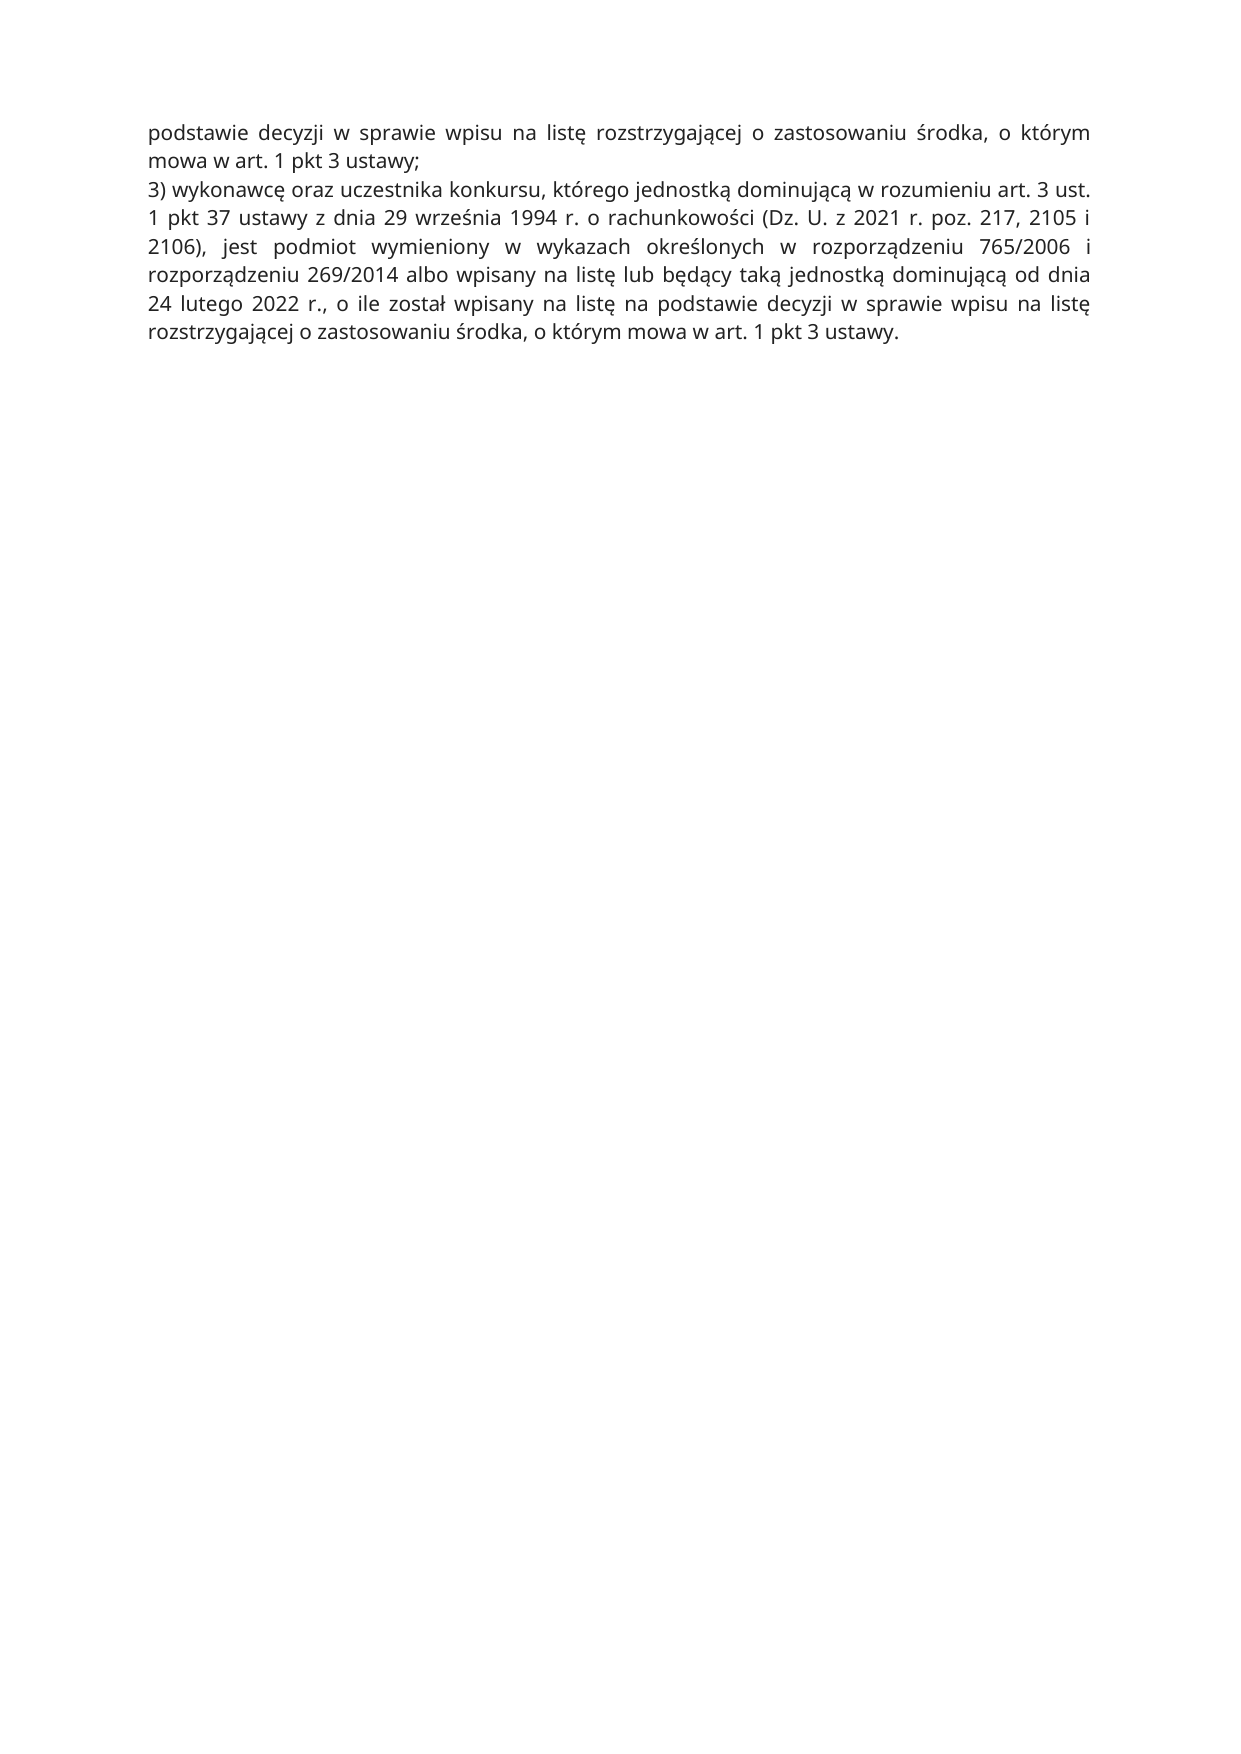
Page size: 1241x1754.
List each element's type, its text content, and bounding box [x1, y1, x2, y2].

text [148, 118, 1092, 175]
text 3) wykonawcę oraz uczestnika konkursu, którego jednostką dominującą w rozumieniu art. 3 ust. 1 pkt 37 ustawy z dnia 29 września 1994 r. o rachunkowości (Dz. U. z 2021 r. poz. 217, 2105 i 2106), jest podmiot wymieniony w wykazach określonych w rozporządzeniu 765/2006 i rozporządzeniu 269/2014 albo wpisany na listę lub będący taką jednostką dominującą od dnia 24 lutego 2022 r., o ile został wpisany na listę na podstawie decyzji w sprawie wpisu na listę rozstrzygającej o zastosowaniu środka, o którym mowa w art. 1 pkt 3 ustawy. [148, 175, 1092, 346]
